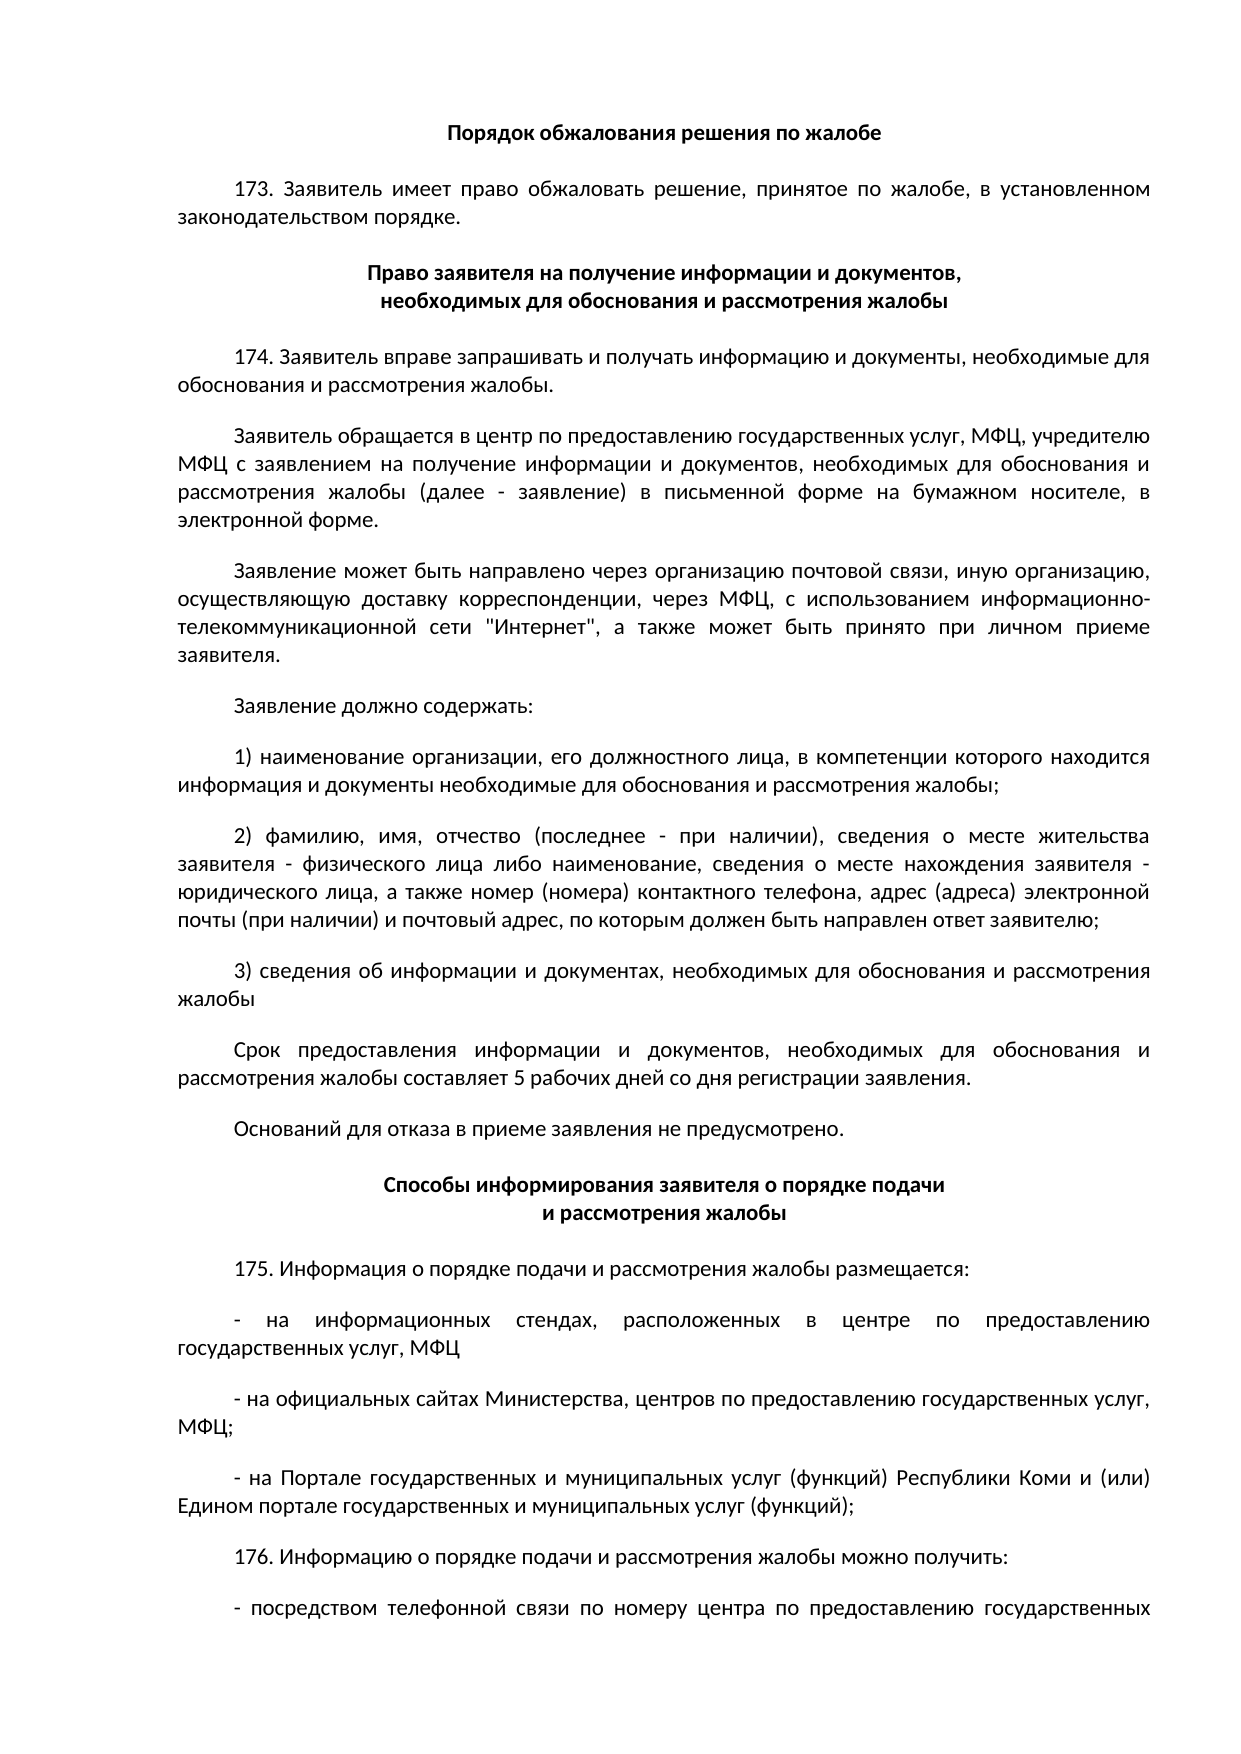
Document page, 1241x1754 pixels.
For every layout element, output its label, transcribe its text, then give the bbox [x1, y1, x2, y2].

text Оснований для отказа в приеме заявления не предусмотрено. [177, 1114, 1152, 1142]
text 3) сведения об информации и документах, необходимых для обоснования и рассмотрения жалобы [177, 956, 1152, 1012]
text Срок предоставления информации и документов, необходимых для обоснования и рассмотрения жалобы составляет 5 рабочих дней со дня регистрации заявления. [177, 1035, 1152, 1091]
text 2) фамилию, имя, отчество (последнее - при наличии), сведения о месте жительства заявителя - физического лица либо наименование, сведения о месте нахождения заявителя - юридического лица, а также номер (номера) контактного телефона, адрес (адреса) электронной почты (при наличии) и почтовый адрес, по которым должен быть направлен ответ заявителю; [177, 821, 1152, 933]
title необходимых для обоснования и рассмотрения жалобы [177, 286, 1152, 314]
text 173. Заявитель имеет право обжаловать решение, принятое по жалобе, в установленном законодательством порядке. [177, 174, 1152, 230]
title и рассмотрения жалобы [177, 1198, 1152, 1226]
text Заявление должно содержать: [177, 691, 1152, 719]
title Право заявителя на получение информации и документов, [177, 258, 1152, 286]
title Способы информирования заявителя о порядке подачи [177, 1170, 1152, 1198]
text - на Портале государственных и муниципальных услуг (функций) Республики Коми и (или) Едином портале государственных и муниципальных услуг (функций); [177, 1463, 1152, 1519]
text Заявитель обращается в центр по предоставлению государственных услуг, МФЦ, учредителю МФЦ с заявлением на получение информации и документов, необходимых для обоснования и рассмотрения жалобы (далее - заявление) в письменной форме на бумажном носителе, в электронной форме. [177, 421, 1152, 533]
title Порядок обжалования решения по жалобе [177, 118, 1152, 146]
text - на официальных сайтах Министерства, центров по предоставлению государственных услуг, МФЦ; [177, 1384, 1152, 1440]
text 174. Заявитель вправе запрашивать и получать информацию и документы, необходимые для обоснования и рассмотрения жалобы. [177, 342, 1152, 398]
text Заявление может быть направлено через организацию почтовой связи, иную организацию, осуществляющую доставку корреспонденции, через МФЦ, с использованием информационно-телекоммуникационной сети "Интернет", а также может быть принято при личном приеме заявителя. [177, 556, 1152, 668]
text 176. Информацию о порядке подачи и рассмотрения жалобы можно получить: [177, 1542, 1152, 1570]
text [177, 1593, 1152, 1621]
text 175. Информация о порядке подачи и рассмотрения жалобы размещается: [177, 1254, 1152, 1282]
text - на информационных стендах, расположенных в центре по предоставлению государственных услуг, МФЦ [177, 1305, 1152, 1361]
text 1) наименование организации, его должностного лица, в компетенции которого находится информация и документы необходимые для обоснования и рассмотрения жалобы; [177, 742, 1152, 798]
